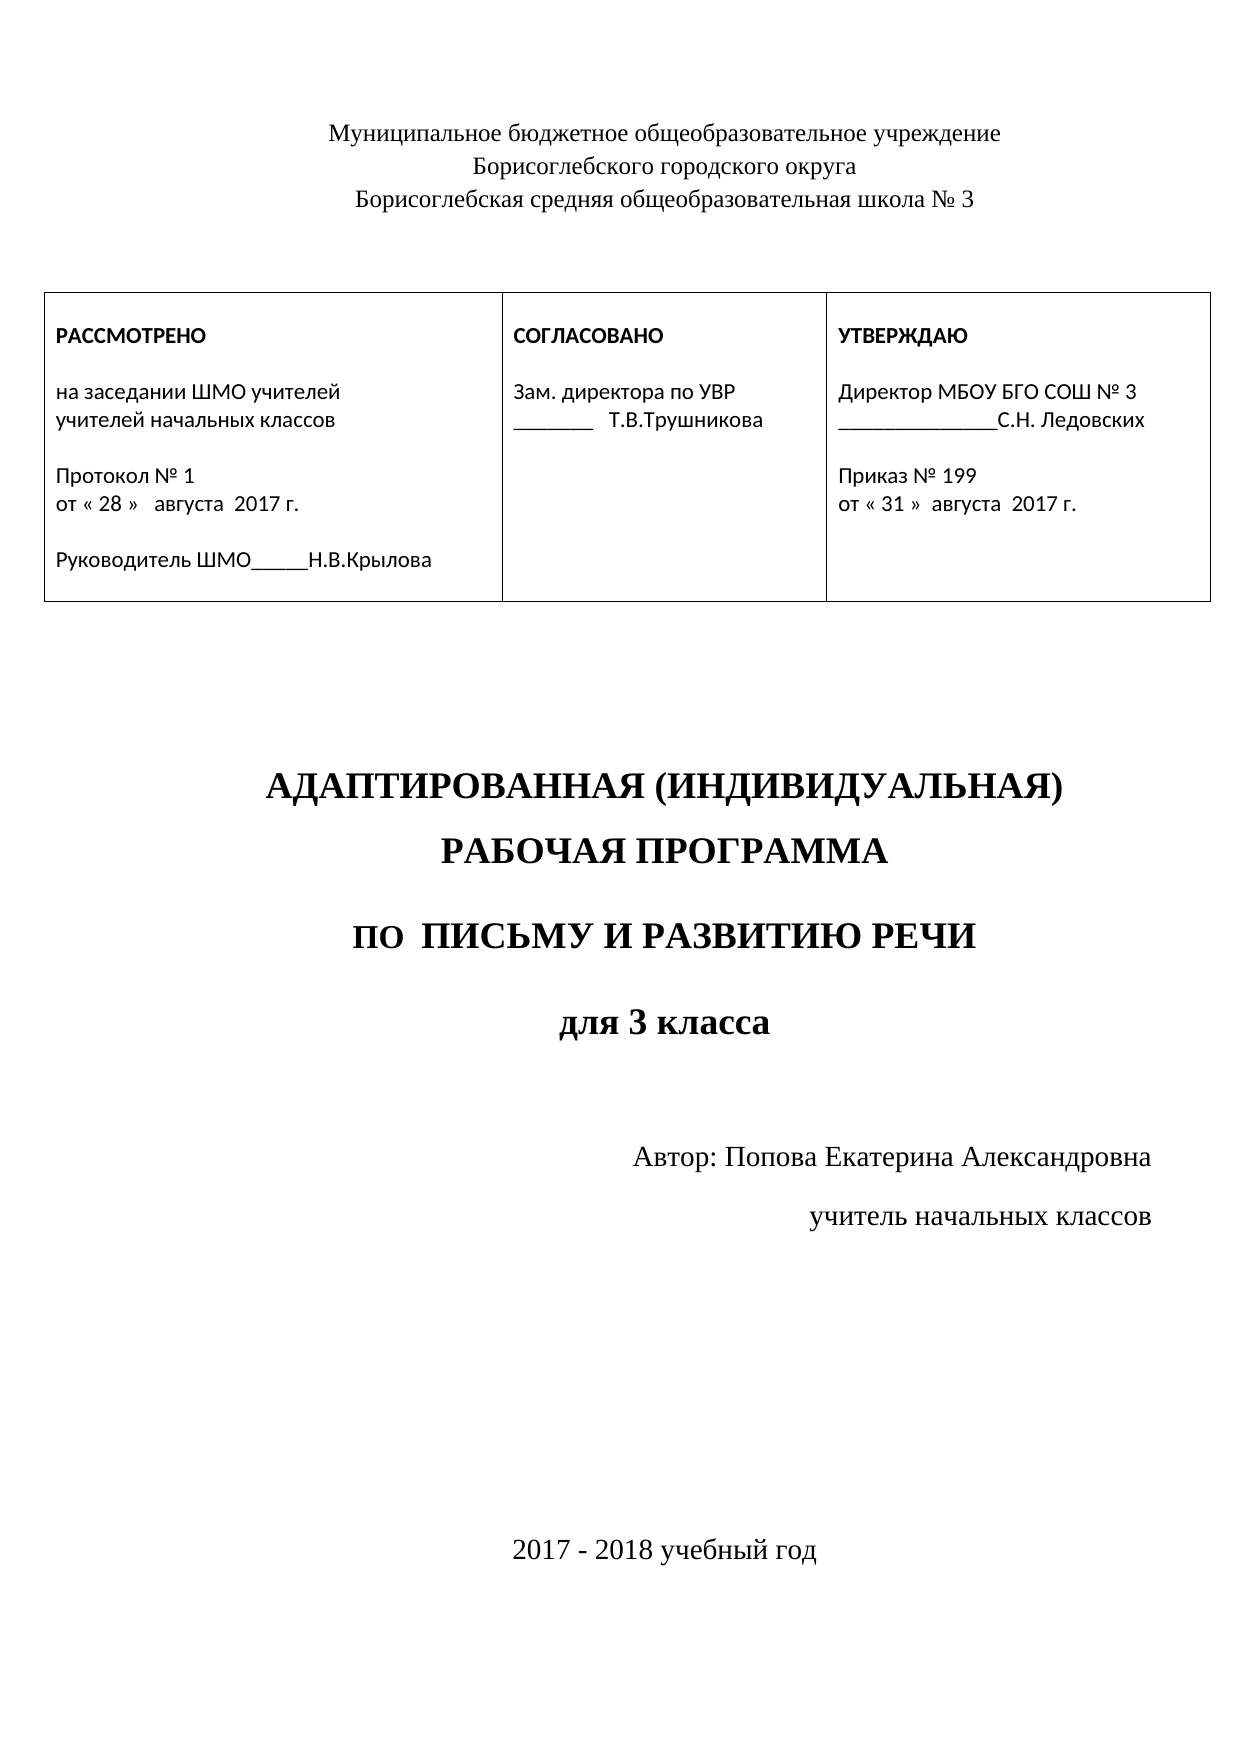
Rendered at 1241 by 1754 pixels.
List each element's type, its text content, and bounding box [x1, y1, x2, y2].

text для 3 класса [177, 999, 1152, 1043]
text ПО ПИСЬМУ И РАЗВИТИЮ РЕЧИ [177, 914, 1152, 957]
table_header УТВЕРЖДАЮ Директор МБОУ БГО СОШ № 3 ______________С.Н. Ледовских Приказ № 199 от « 31 » августа 2017 г. [827, 293, 1210, 601]
table_header РАССМОТРЕНО на заседании ШМО учителей учителей начальных классов Протокол № 1 от « 28 » августа 2017 г. Руководитель ШМО_____Н.В.Крылова [45, 293, 502, 601]
text Автор: Попова Екатерина Александровна [177, 1139, 1152, 1172]
text АДАПТИРОВАННАЯ (ИНДИВИДУАЛЬНАЯ) РАБОЧАЯ ПРОГРАММА [177, 764, 1152, 872]
text учитель начальных классов [177, 1198, 1152, 1232]
text Муниципальное бюджетное общеобразовательное учреждение Борисоглебского городского округа Борисоглебская средняя общеобразовательная школа № 3 [177, 118, 1152, 213]
table_header СОГЛАСОВАНО Зам. директора по УВР _______ Т.В.Трушникова [503, 293, 826, 601]
text 2017 - 2018 учебный год [177, 1532, 1152, 1566]
